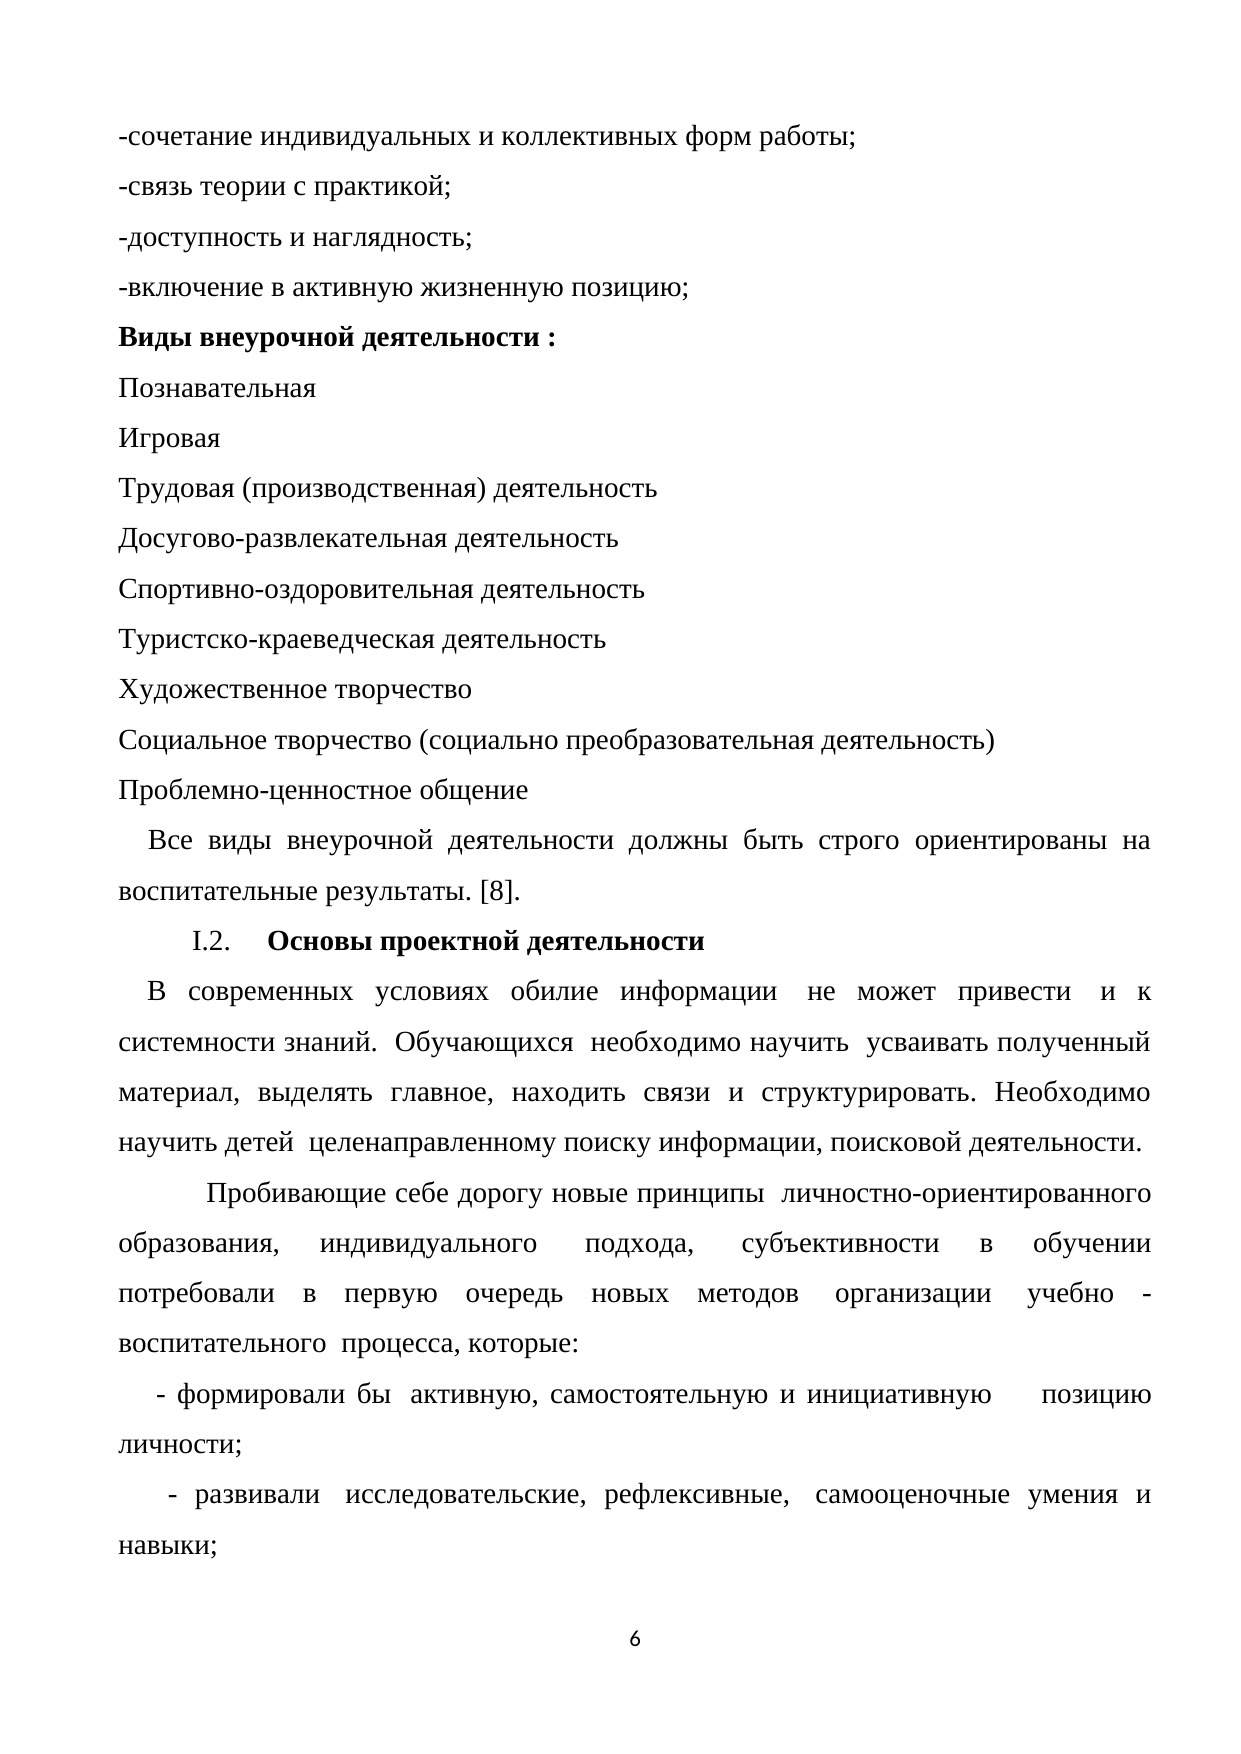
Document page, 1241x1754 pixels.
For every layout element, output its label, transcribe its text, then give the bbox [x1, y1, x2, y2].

text Игровая [118, 420, 1152, 453]
text -включение в активную жизненную позицию; [118, 269, 1152, 303]
text Досугово-развлекательная деятельность [118, 521, 1152, 554]
list Основы проектной деятельности [192, 923, 1152, 957]
text Пробивающие себе дорогу новые принципы личностно-ориентированного образования, индивидуального подхода, субъективности в обучении потребовали в первую очередь новых методов организации учебно - воспитательного процесса, которые: [118, 1175, 1152, 1359]
text Познавательная [118, 370, 1152, 403]
text - формировали бы активную, самостоятельную и инициативную позицию личности; [118, 1376, 1152, 1460]
text -связь теории с практикой; [118, 168, 1152, 202]
text -доступность и наглядность; [118, 219, 1152, 252]
text Все виды внеурочной деятельности должны быть строго ориентированы на воспитательные результаты. [8]. [118, 822, 1152, 906]
text В современных условиях обилие информации не может привести и к системности знаний. Обучающихся необходимо научить усваивать полученный материал, выделять главное, находить связи и структурировать. Необходимо научить детей целенаправленному поиску информации, поисковой деятельности. [118, 973, 1152, 1158]
text Трудовая (производственная) деятельность [118, 470, 1152, 504]
text Художественное творчество [118, 672, 1152, 705]
text Спортивно-оздоровительная деятельность [118, 571, 1152, 604]
text Социальное творчество (социально преобразовательная деятельность) [118, 722, 1152, 755]
text Туристско-краеведческая деятельность [118, 621, 1152, 655]
text Проблемно-ценностное общение [118, 772, 1152, 806]
text - развивали исследовательские, рефлексивные, самооценочные умения и навыки; [118, 1477, 1152, 1560]
text Виды внеурочной деятельности : [118, 319, 1152, 353]
text -сочетание индивидуальных и коллективных форм работы; [118, 118, 1152, 152]
